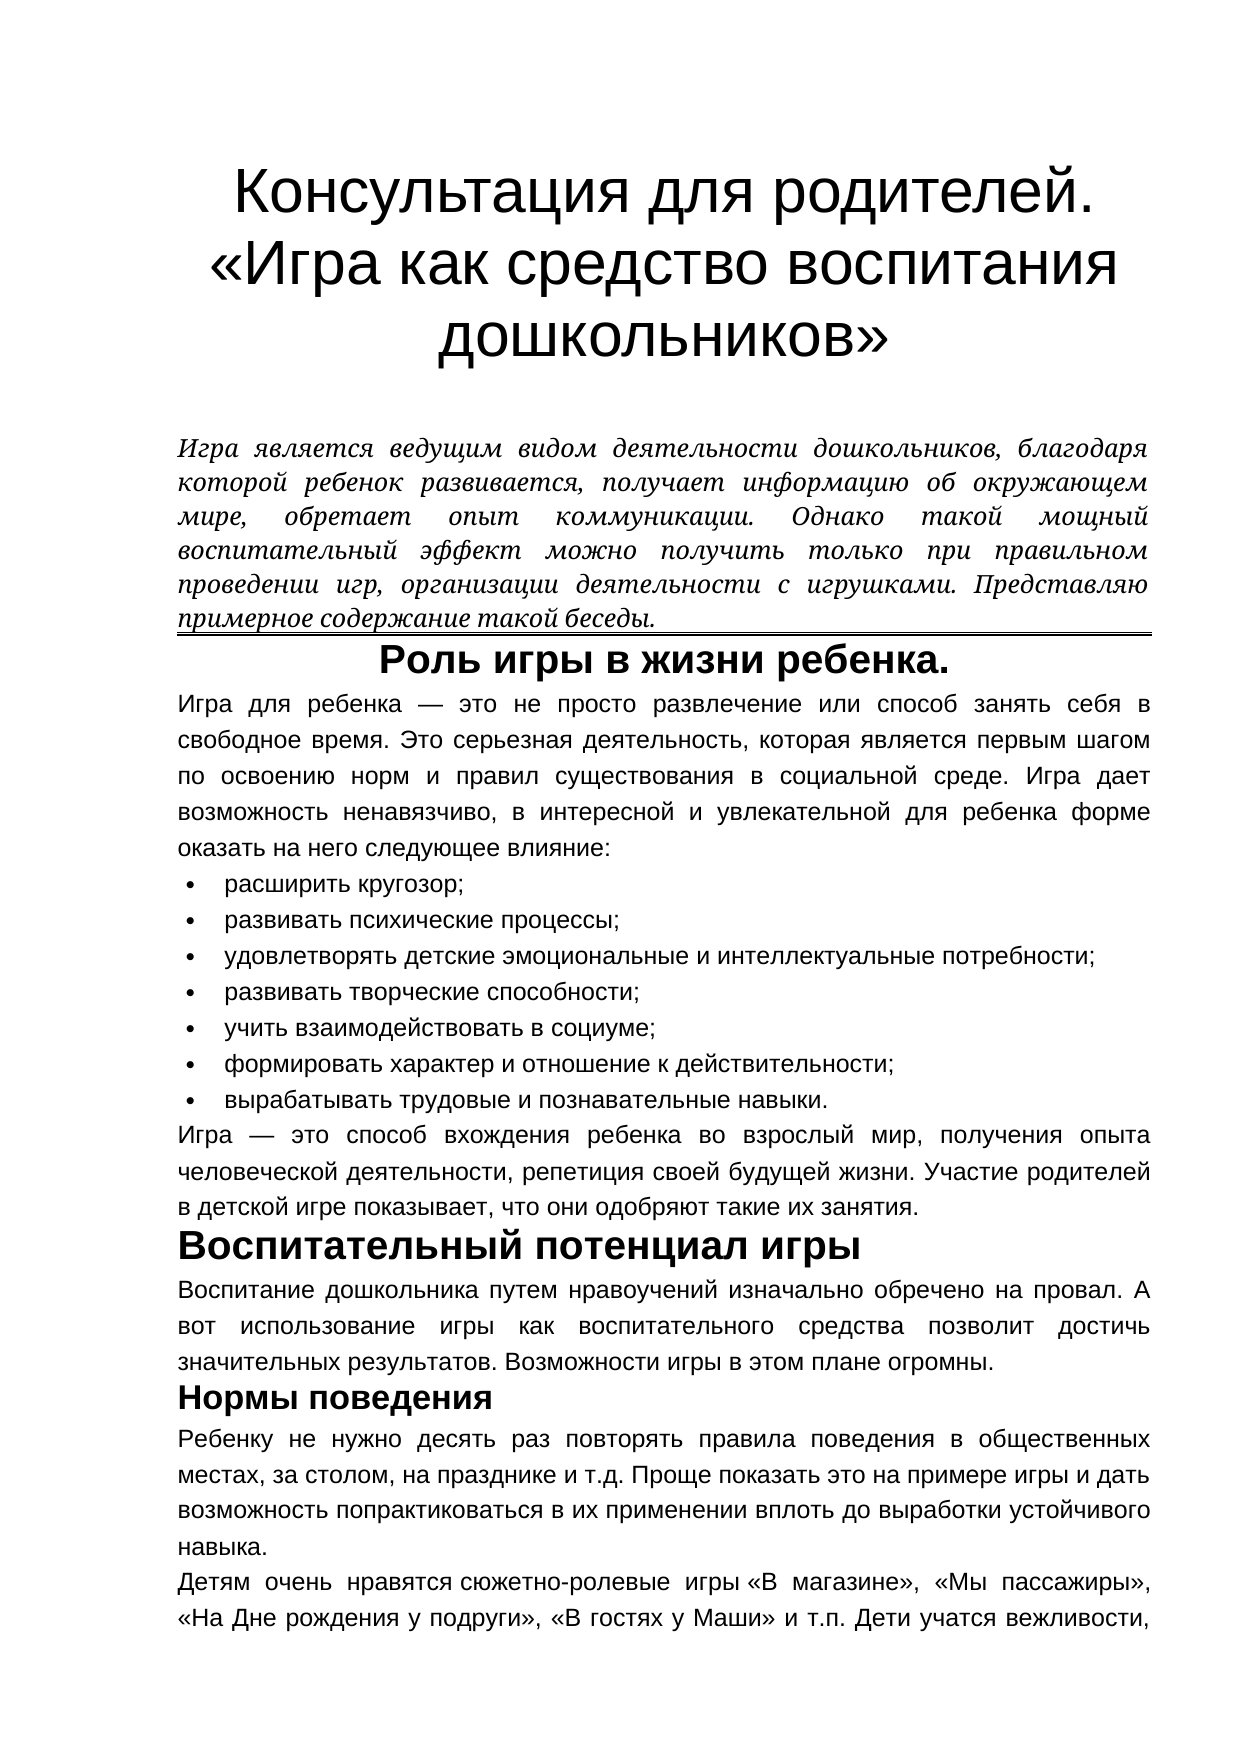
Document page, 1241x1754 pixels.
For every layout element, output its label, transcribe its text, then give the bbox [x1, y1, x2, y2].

list удовлетворять детские эмоциональные и интеллектуальные потребности; [187, 934, 1152, 969]
text Консультация для родителей. «Игра как средство воспитания дошкольников» [177, 154, 1152, 370]
text Игра — это способ вхождения ребенка во взрослый мир, получения опыта человеческой деятельности, репетиция своей будущей жизни. Участие родителей в детской игре показывает, что они одобряют такие их занятия. [177, 1113, 1152, 1221]
list развивать психические процессы; [187, 898, 1152, 934]
text Игра является ведущим видом деятельности дошкольников, благодаря которой ребенок развивается, получает информацию об окружающем мире, обретает опыт коммуникации. Однако такой мощный воспитательный эффект можно получить только при правильном проведении игр, организации деятельности с игрушками. Представляю примерное содержание такой беседы. [177, 431, 1152, 632]
text Игра для ребенка — это не просто развлечение или способ занять себя в свободное время. Это серьезная деятельность, которая является первым шагом по освоению норм и правил существования в социальной среде. Игра дает возможность ненавязчиво, в интересной и увлекательной для ребенка форме оказать на него следующее влияние: [177, 682, 1152, 862]
list учить взаимодействовать в социуме; [187, 1006, 1152, 1041]
text Воспитание дошкольника путем нравоучений изначально обречено на провал. А вот использование игры как воспитательного средства позволит достичь значительных результатов. Возможности игры в этом плане огромны. [177, 1268, 1152, 1376]
text Нормы поведения [177, 1376, 1152, 1416]
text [177, 1560, 1152, 1632]
list вырабатывать трудовые и познавательные навыки. [187, 1077, 1152, 1113]
text Роль игры в жизни ребенка. [177, 636, 1152, 682]
list формировать характер и отношение к действительности; [187, 1041, 1152, 1077]
text Ребенку не нужно десять раз повторять правила поведения в общественных местах, за столом, на празднике и т.д. Проще показать это на примере игры и дать возможность попрактиковаться в их применении вплоть до выработки устойчивого навыка. [177, 1416, 1152, 1560]
list развивать творческие способности; [187, 969, 1152, 1006]
text Воспитательный потенциал игры [177, 1221, 1152, 1268]
list расширить кругозор; [187, 862, 1152, 898]
